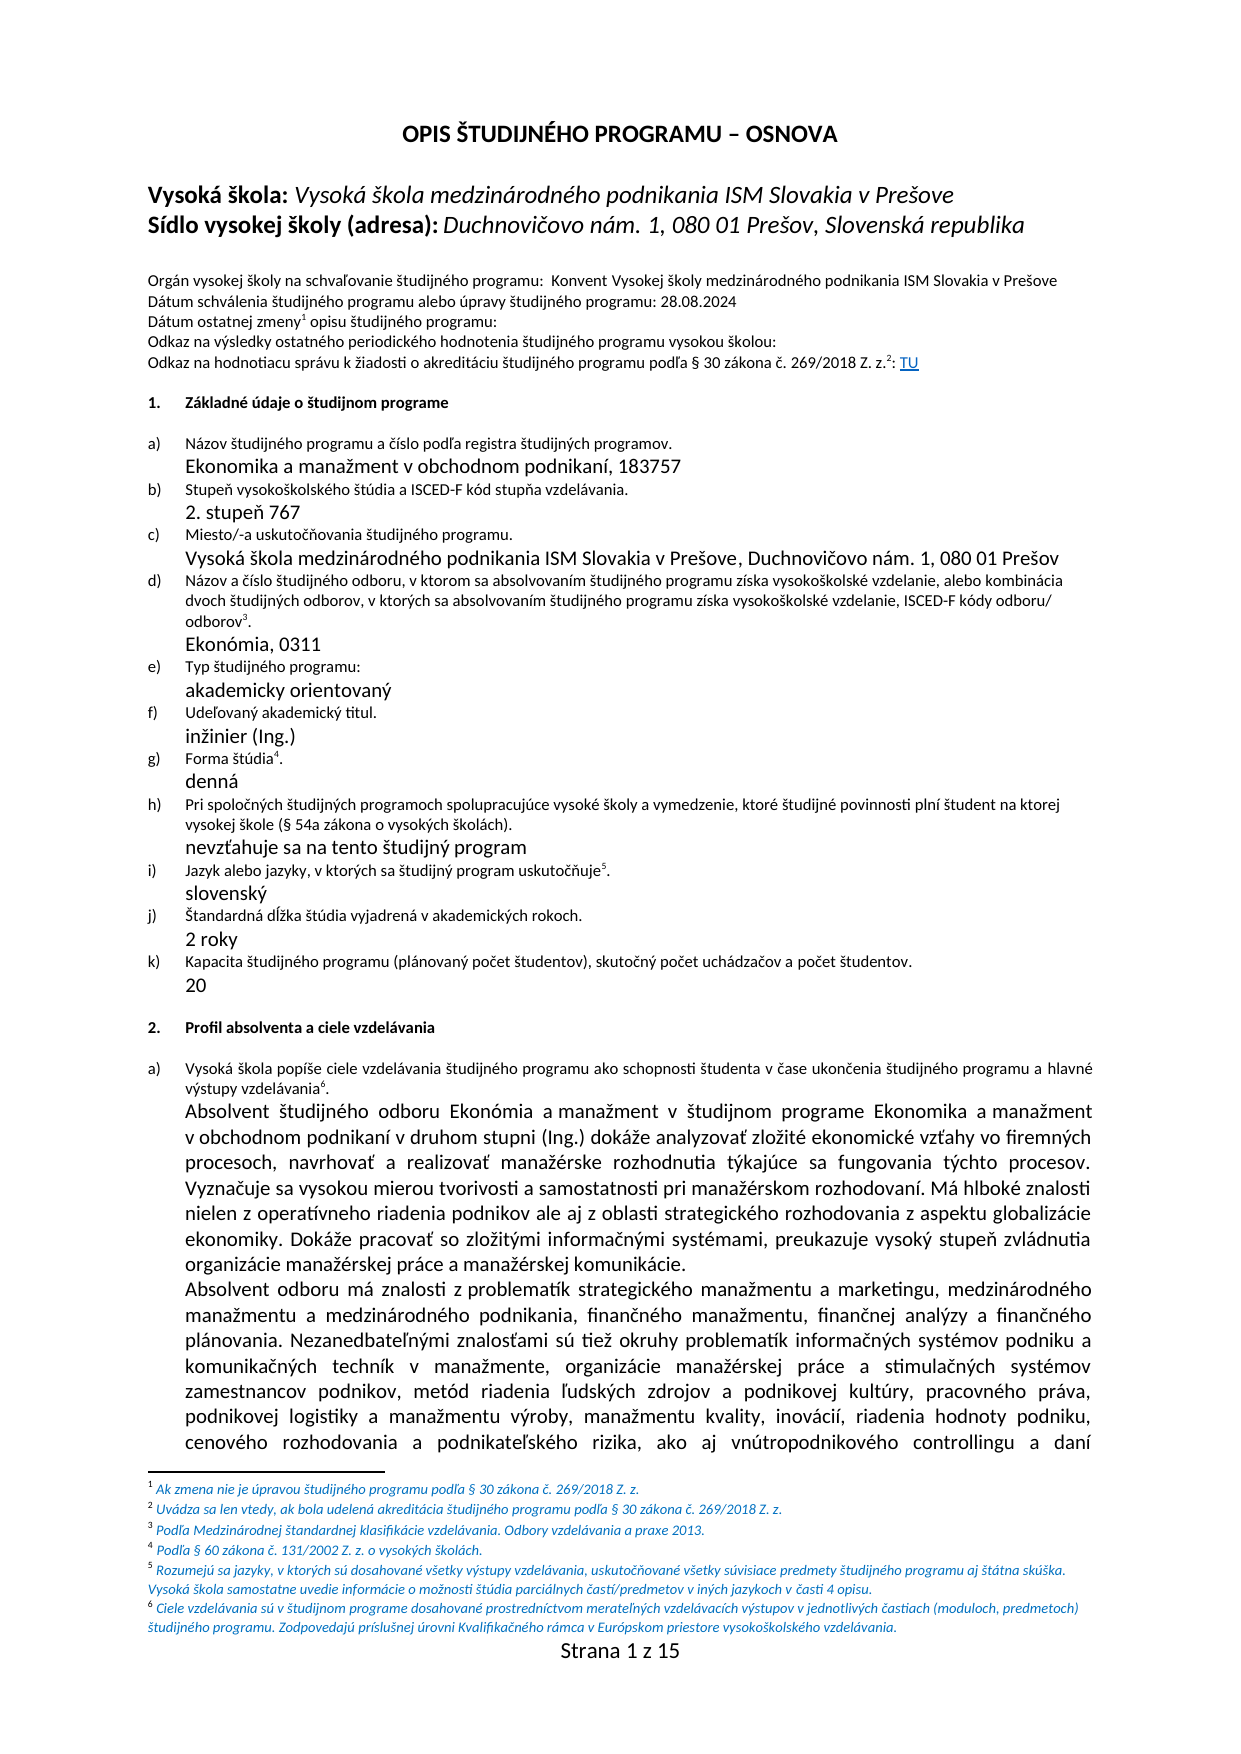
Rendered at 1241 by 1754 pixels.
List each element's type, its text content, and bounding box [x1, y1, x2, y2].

list Udeľovaný akademický titul. [148, 702, 1092, 723]
text 20 [148, 972, 1092, 997]
text Dátum ostatnej zmeny opisu študijného programu: [148, 311, 1092, 332]
list Názov a číslo študijného odboru, v ktorom sa absolvovaním študijného programu získa vysokoškolské vzdelanie, alebo kombinácia dvoch študijných odborov, v ktorých sa absolvovaním študijného programu získa vysokoškolské vzdelanie, ISCED-F kódy odboru/ odborov. [148, 570, 1092, 631]
list Typ študijného programu: [148, 657, 1092, 677]
list Profil absolventa a ciele vzdelávania [148, 1017, 1092, 1038]
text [185, 1277, 1092, 1454]
list Názov študijného programu a číslo podľa registra študijných programov. [148, 433, 1092, 453]
list Forma štúdia. [148, 748, 1092, 768]
list Jazyk alebo jazyky, v ktorých sa študijný program uskutočňuje. [148, 860, 1092, 880]
list Vysoká škola medzinárodného podnikania ISM Slovakia v Prešove, Duchnovičovo nám. 1, 080 01 Prešov [185, 545, 1092, 570]
list Miesto/-a uskutočňovania študijného programu. [148, 525, 1092, 545]
text Odkaz na výsledky ostatného periodického hodnotenia študijného programu vysokou školou: [148, 332, 1092, 352]
text slovenský [148, 880, 1092, 906]
text nevzťahuje sa na tento študijný program [148, 834, 1092, 860]
text Orgán vysokej školy na schvaľovanie študijného programu: Konvent Vysokej školy medzinárodného podnikania ISM Slovakia v Prešove [148, 271, 1092, 291]
text Odkaz na hodnotiacu správu k žiadosti o akreditáciu študijného programu podľa § 30 zákona č. 269/2018 Z. z.: TU [148, 352, 1092, 372]
text Sídlo vysokej školy (adresa): Duchnovičovo nám. 1, 080 01 Prešov, Slovenská republika [148, 210, 1092, 240]
text Ekonomika a manažment v obchodnom podnikaní, 183757 [148, 453, 1092, 479]
text Absolvent študijného odboru Ekonómia a manažment v študijnom programe Ekonomika a manažment v obchodnom podnikaní v druhom stupni (Ing.) dokáže analyzovať zložité ekonomické vzťahy vo firemných procesoch, navrhovať a realizovať manažérske rozhodnutia týkajúce sa fungovania týchto procesov. Vyznačuje sa vysokou mierou tvorivosti a samostatnosti pri manažérskom rozhodovaní. Má hlboké znalosti nielen z operatívneho riadenia podnikov ale aj z oblasti strategického rozhodovania z aspektu globalizácie ekonomiky. Dokáže pracovať so zložitými informačnými systémami, preukazuje vysoký stupeň zvládnutia organizácie manažérskej práce a manažérskej komunikácie. [185, 1099, 1092, 1277]
list Vysoká škola popíše ciele vzdelávania študijného programu ako schopnosti študenta v čase ukončenia študijného programu a hlavné výstupy vzdelávania. [148, 1058, 1092, 1099]
text 2 roky [148, 926, 1092, 951]
text Dátum schválenia študijného programu alebo úpravy študijného programu: 28.08.2024 [148, 291, 1092, 311]
text 2. stupeň 767 [148, 499, 1092, 525]
list Štandardná dĺžka štúdia vyjadrená v akademických rokoch. [148, 906, 1092, 926]
text Vysoká škola: Vysoká škola medzinárodného podnikania ISM Slovakia v Prešove [148, 179, 1092, 210]
text akademicky orientovaný [148, 677, 1092, 702]
list Pri spoločných študijných programoch spolupracujúce vysoké školy a vymedzenie, ktoré študijné povinnosti plní študent na ktorej vysokej škole (§ 54a zákona o vysokých školách). [148, 794, 1092, 834]
text OPIS ŠTUDIJNÉHO PROGRAMU – OSNOVA [148, 118, 1092, 149]
text Ekonómia, 0311 [148, 631, 1092, 657]
list Kapacita študijného programu (plánovaný počet študentov), skutočný počet uchádzačov a počet študentov. [148, 951, 1092, 972]
text inžinier (Ing.) [148, 723, 1092, 748]
list Základné údaje o študijnom programe [148, 393, 1092, 413]
text denná [148, 768, 1092, 794]
list Stupeň vysokoškolského štúdia a ISCED-F kód stupňa vzdelávania. [148, 479, 1092, 499]
